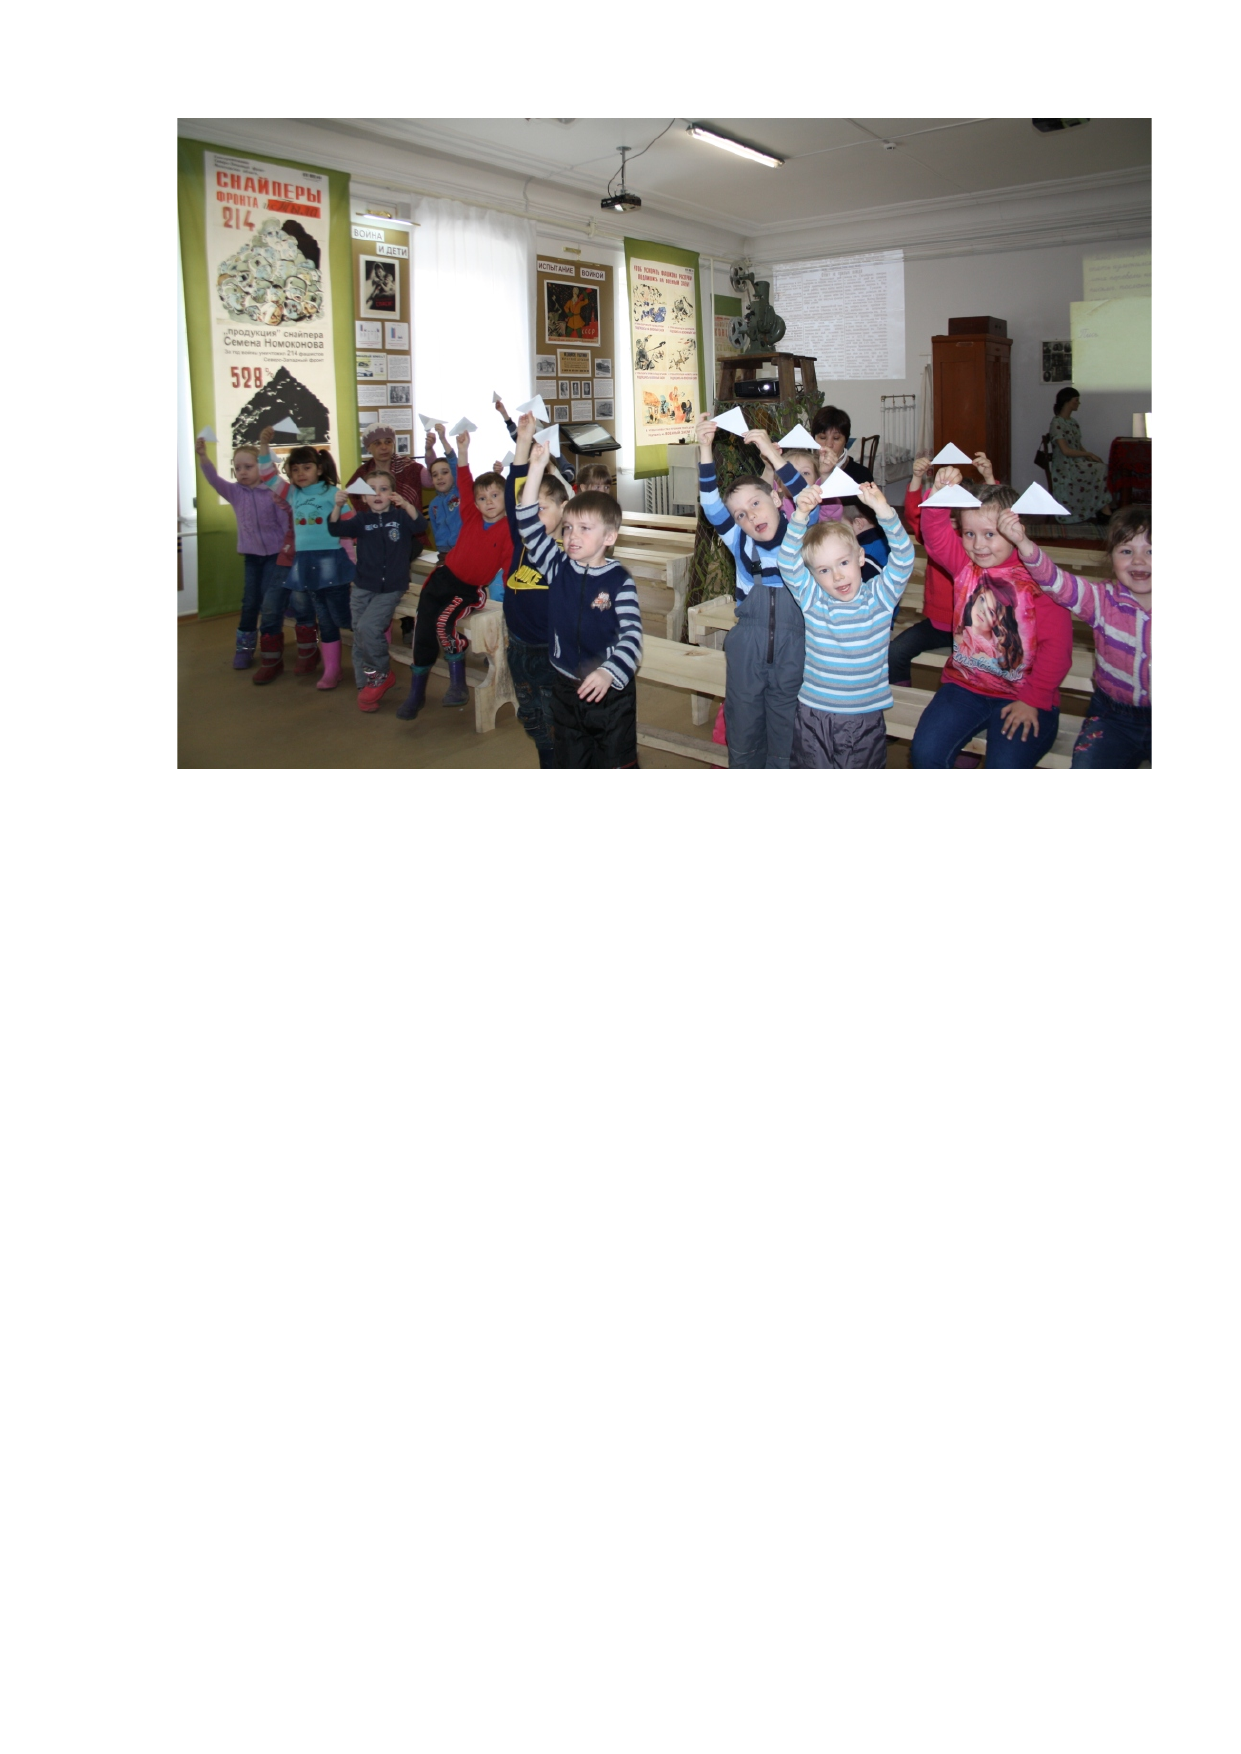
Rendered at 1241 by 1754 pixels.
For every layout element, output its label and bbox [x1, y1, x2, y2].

picture [177, 118, 1152, 769]
